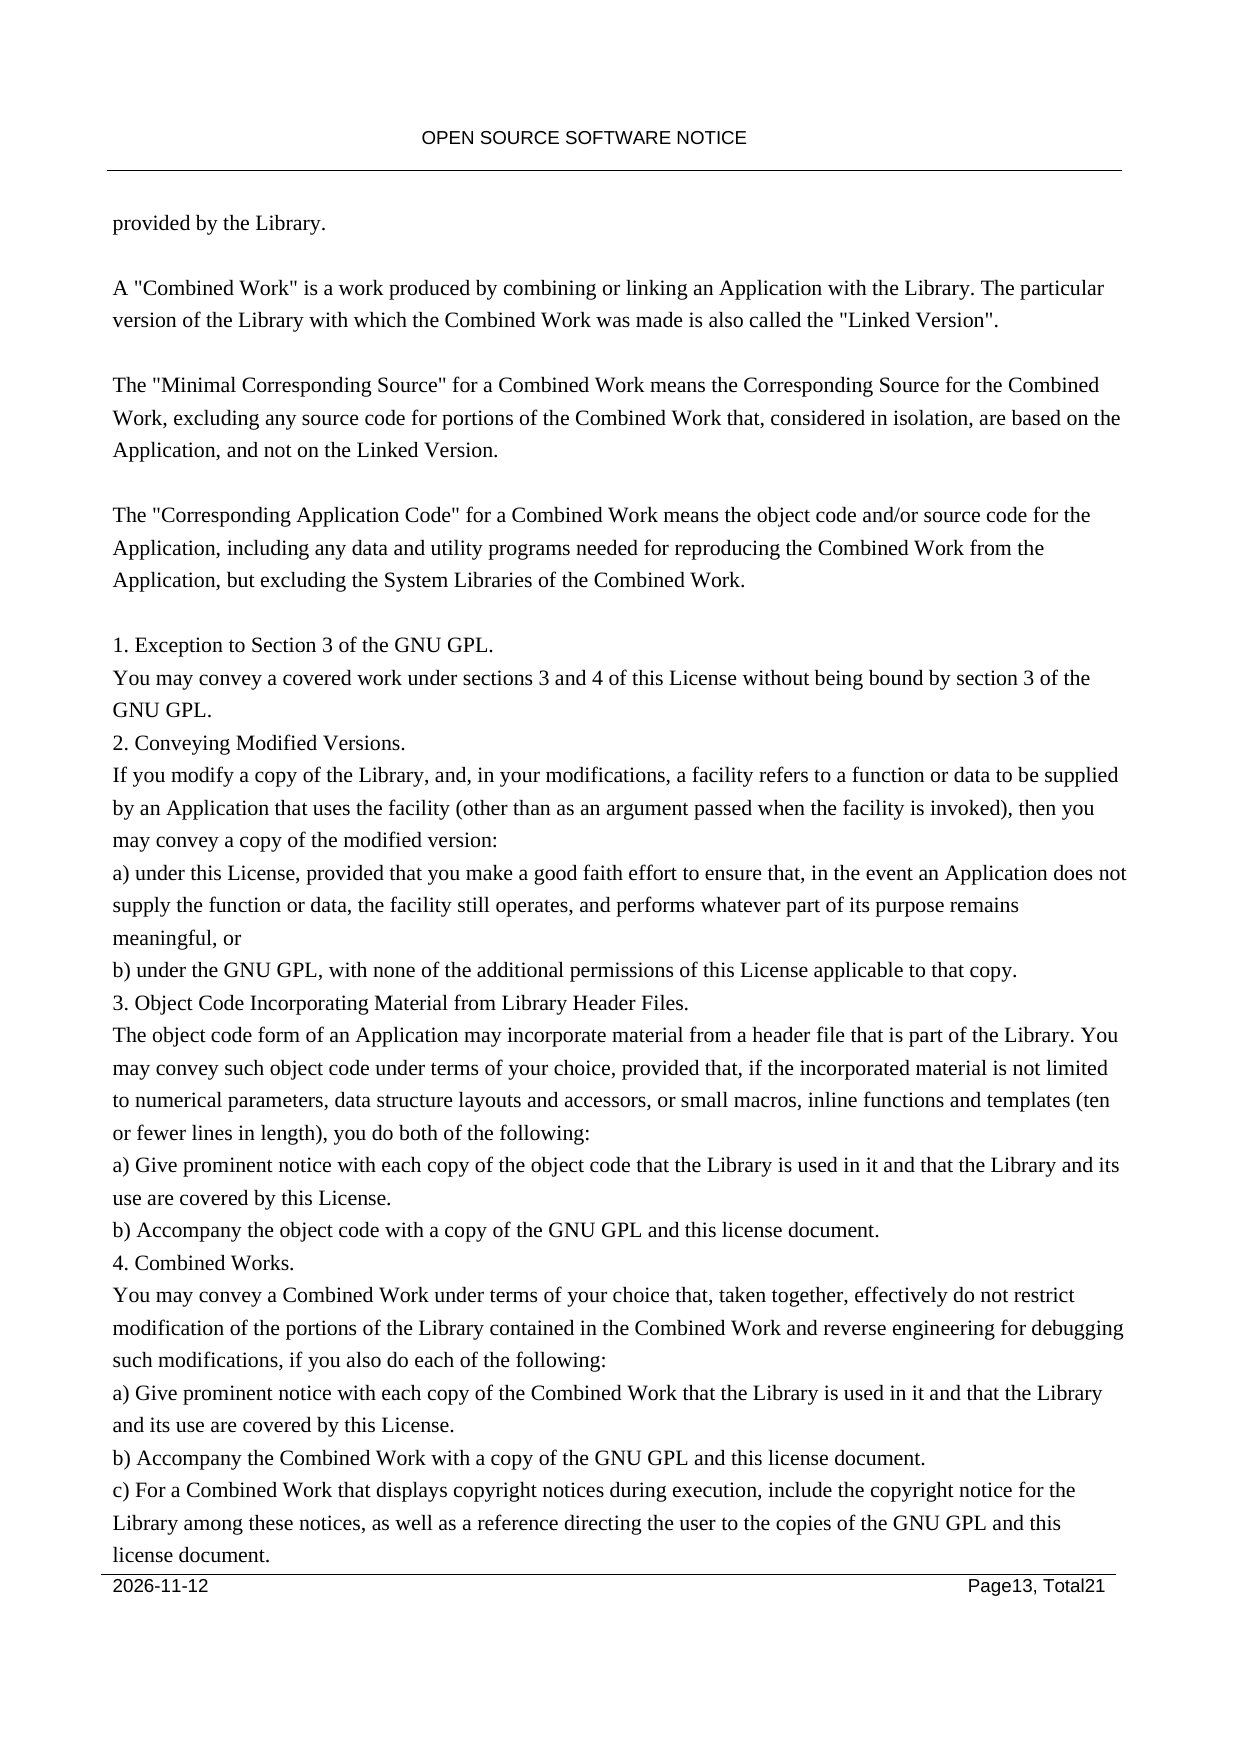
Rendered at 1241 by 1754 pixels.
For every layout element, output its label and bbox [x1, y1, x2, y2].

text [112, 206, 1128, 1571]
